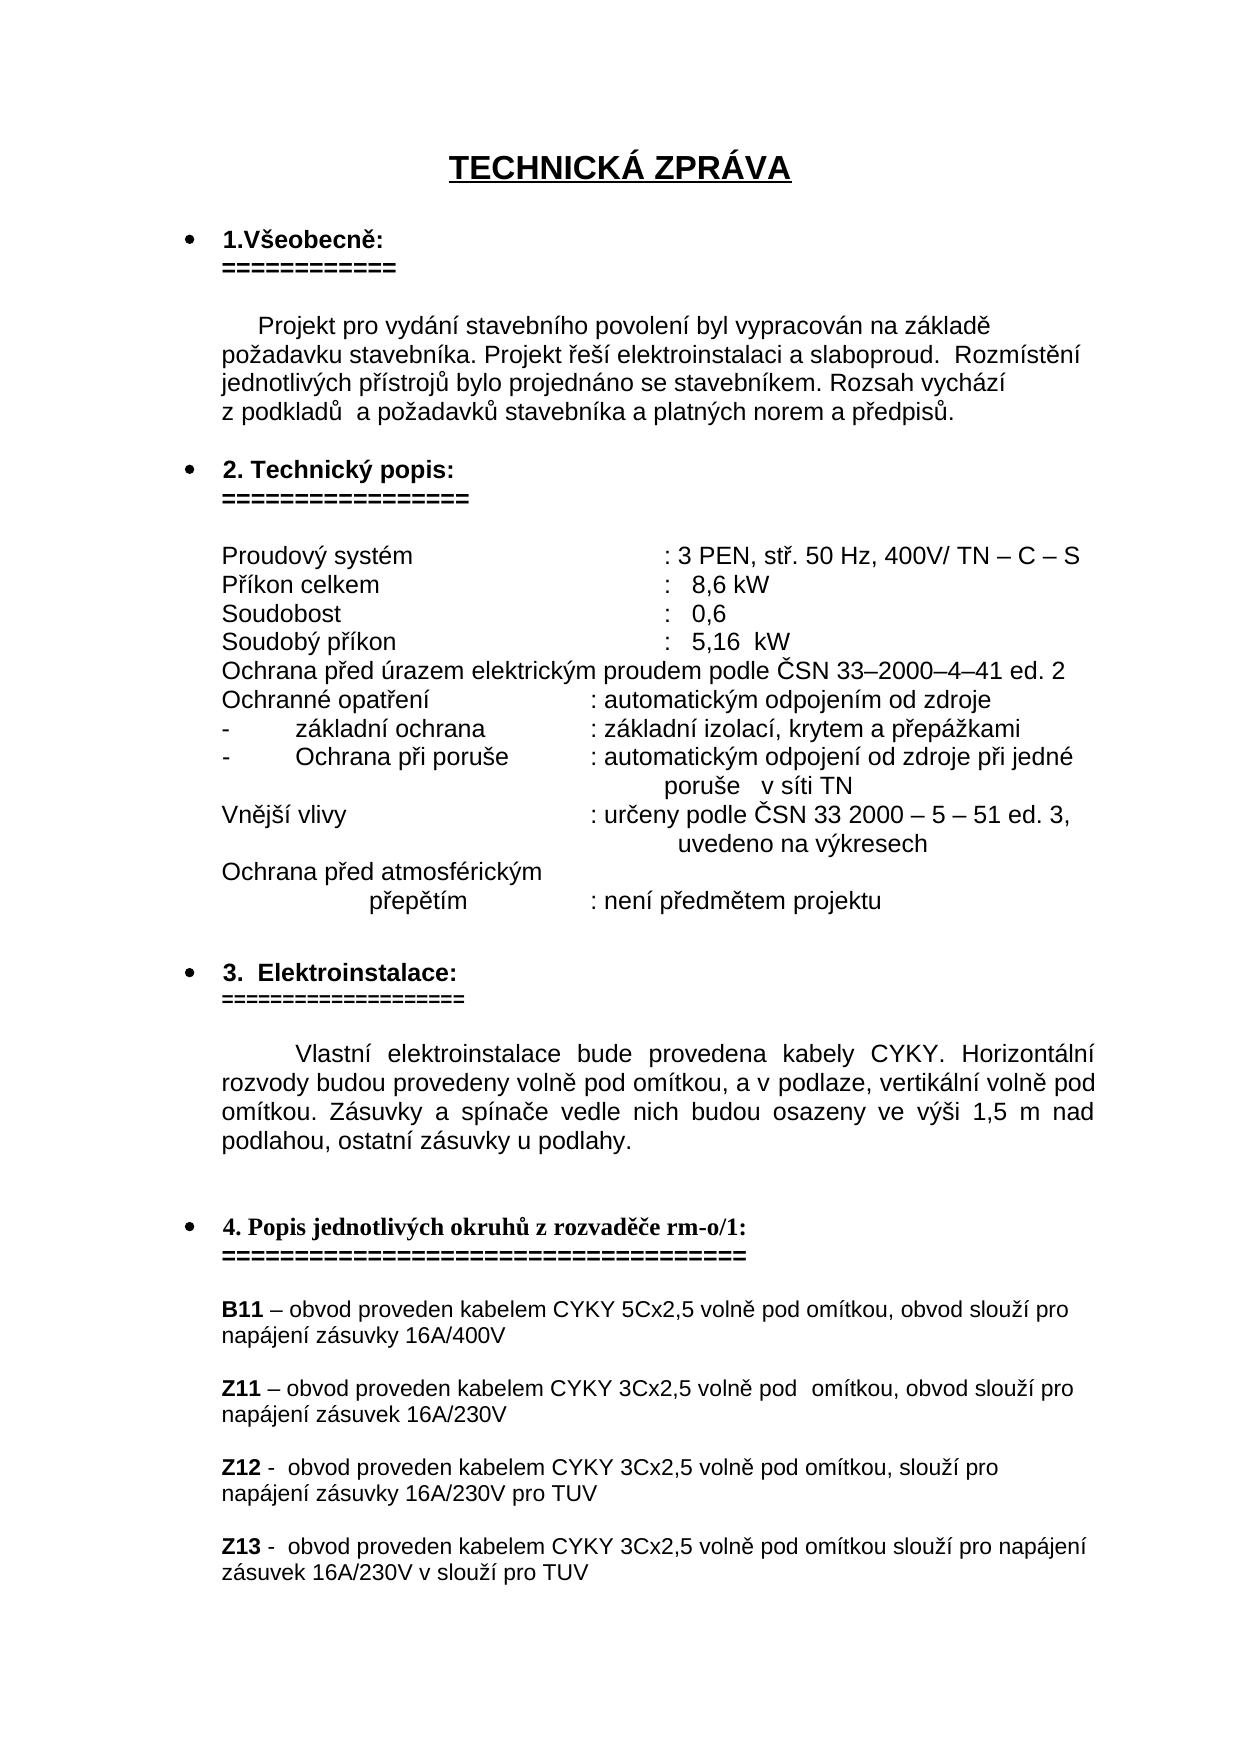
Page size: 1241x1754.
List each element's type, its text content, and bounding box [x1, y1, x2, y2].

text TECHNICKÁ ZPRÁVA [148, 148, 1092, 186]
text Z12 - obvod proveden kabelem CYKY 3Cx2,5 volně pod omítkou, slouží pro napájení zásuvky 16A/230V pro TUV [221, 1454, 1092, 1507]
text Ochrana před úrazem elektrickým proudem podle ČSN 33–2000–4–41 ed. 2 [148, 656, 1092, 685]
text Příkon celkem : 8,6 kW [148, 570, 1092, 598]
text přepětím : není předmětem projektu [369, 886, 1092, 915]
text - Ochrana při poruše : automatickým odpojení od zdroje při jedné [222, 742, 1092, 771]
text B11 – obvod proveden kabelem CYKY 5Cx2,5 volně pod omítkou, obvod slouží pro napájení zásuvky 16A/400V [221, 1296, 1092, 1348]
text ==================== [148, 987, 1096, 1011]
list 1.Všeobecně: [185, 224, 1092, 253]
text Vlastní elektroinstalace bude provedena kabely CYKY. Horizontální rozvody budou provedeny volně pod omítkou, a v podlaze, vertikální volně pod omítkou. Zásuvky a spínače vedle nich budou osazeny ve výši 1,5 m nad podlahou, ostatní zásuvky u podlahy. [221, 1039, 1096, 1154]
text Proudový systém : 3 PEN, stř. 50 Hz, 400V/ TN – C – S [148, 541, 1092, 570]
text ================= [221, 483, 1092, 512]
text ============ [221, 253, 1092, 282]
text Soudobý příkon : 5,16 kW [148, 627, 1092, 656]
text poruše v síti TN [222, 771, 1092, 800]
text - základní ochrana : základní izolací, krytem a přepážkami [148, 713, 1092, 742]
text uvedeno na výkresech [295, 828, 1092, 857]
list 2. Technický popis: [185, 455, 1092, 483]
text Soudobost : 0,6 [148, 598, 1092, 627]
text Projekt pro vydání stavebního povolení byl vypracován na základě požadavku stavebníka. Projekt řeší elektroinstalaci a slaboproud. Rozmístění jednotlivých přístrojů bylo projednáno se stavebníkem. Rozsah vychází z podkladů a požadavků stavebníka a platných norem a předpisů. [221, 311, 1092, 426]
text Z11 – obvod proveden kabelem CYKY 3Cx2,5 volně pod omítkou, obvod slouží pro napájení zásuvek 16A/230V [221, 1375, 1092, 1428]
text ==================================== [148, 1241, 1092, 1269]
text Ochranné opatření : automatickým odpojením od zdroje [148, 685, 1137, 713]
list 4. Popis jednotlivých okruhů z rozvaděče rm-o/1: [185, 1212, 1092, 1241]
text Z13 - obvod proveden kabelem CYKY 3Cx2,5 volně pod omítkou slouží pro napájení zásuvek 16A/230V v slouží pro TUV [221, 1533, 1092, 1586]
list 3. Elektroinstalace: [185, 958, 1096, 987]
text Vnější vlivy : určeny podle ČSN 33 2000 – 5 – 51 ed. 3, [148, 800, 1092, 828]
text Ochrana před atmosférickým [148, 857, 1092, 886]
